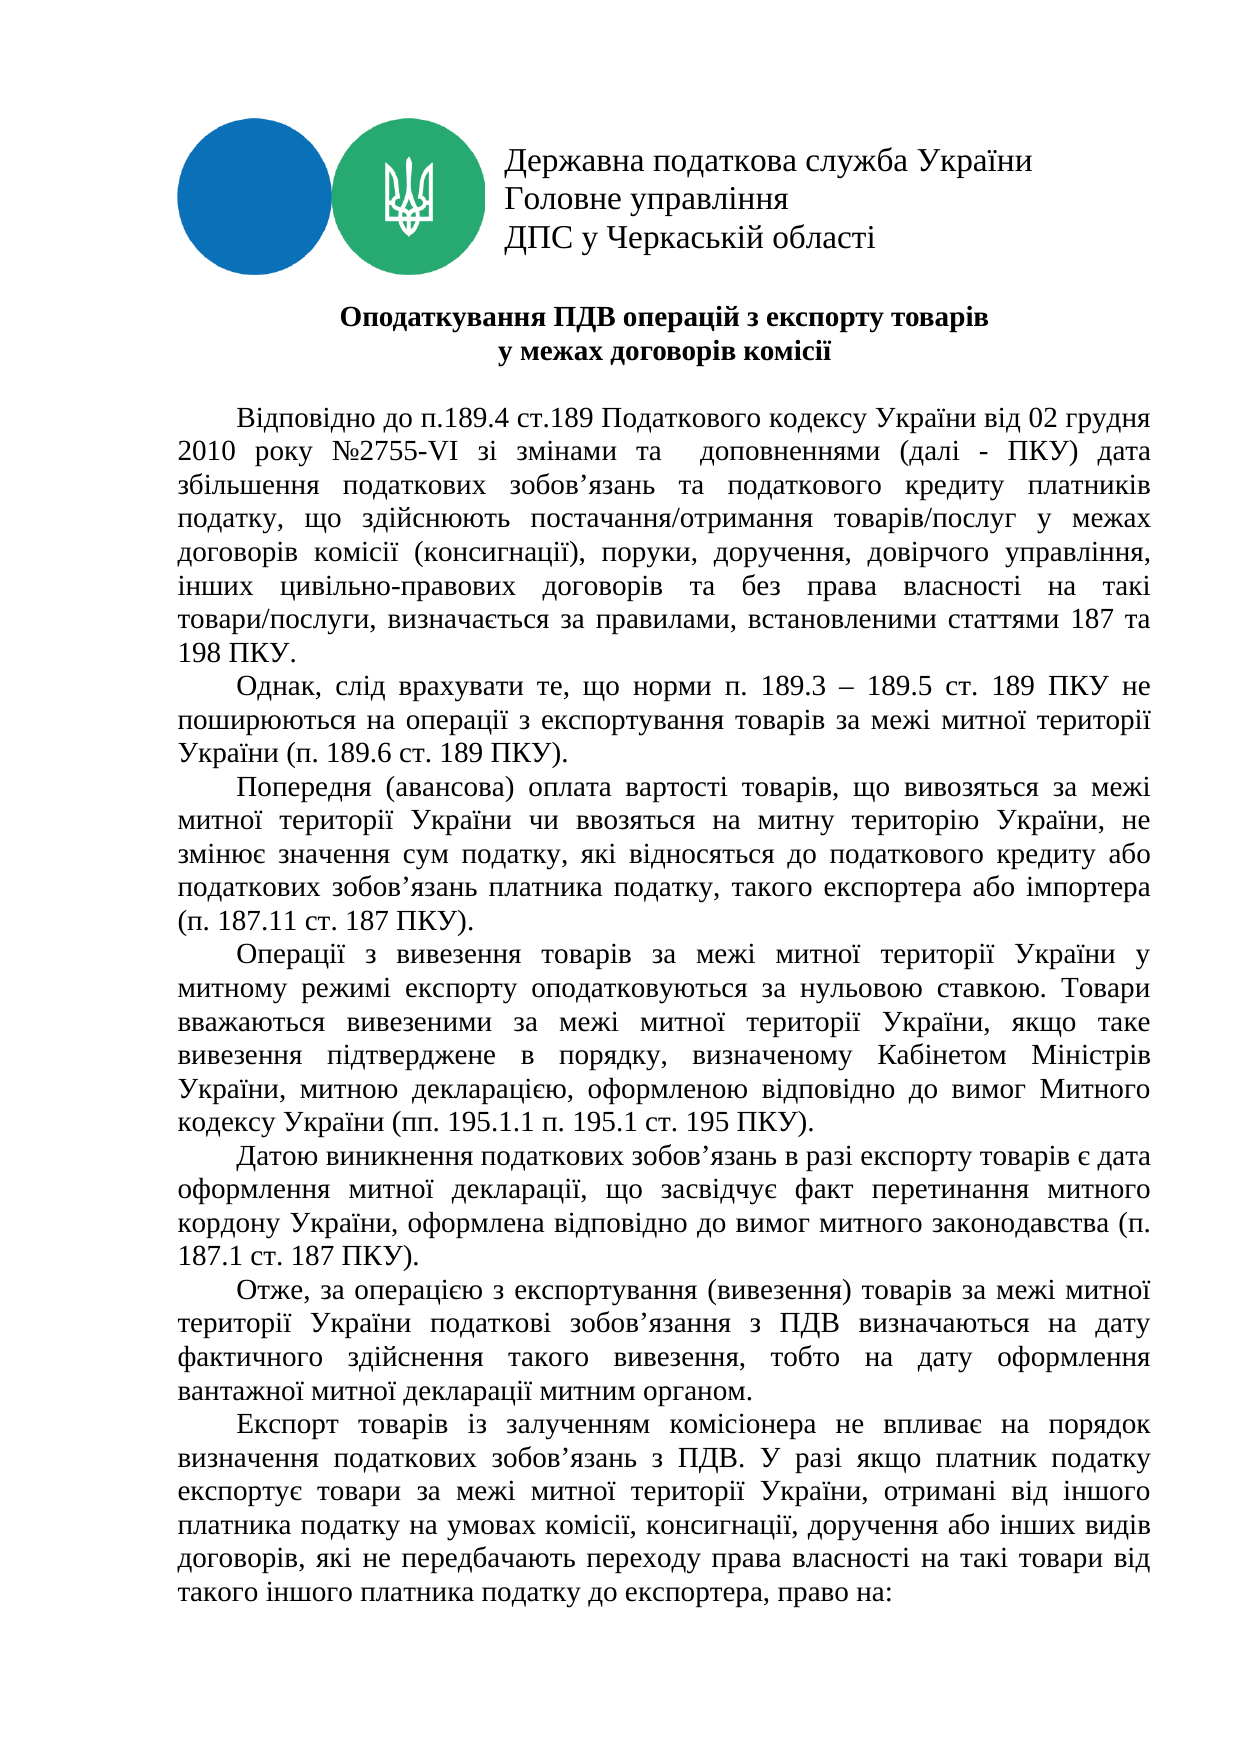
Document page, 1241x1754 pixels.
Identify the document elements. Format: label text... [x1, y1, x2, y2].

text Оподаткування ПДВ операцій з експорту товарів [177, 299, 1152, 333]
text Датою виникнення податкових зобов’язань в разі експорту товарів є дата оформлення митної декларації, що засвідчує факт перетинання митного кордону України, оформлена відповідно до вимог митного законодавства (п. 187.1 ст. 187 ПКУ). [177, 1138, 1152, 1272]
text Відповідно до п.189.4 ст.189 Податкового кодексу України від 02 грудня 2010 року №2755-VI зі змінами та доповненнями (далі - ПКУ) дата збільшення податкових зобов’язань та податкового кредиту платників податку, що здійснюють постачання/отримання товарів/послуг у межах договорів комісії (консигнації), поруки, доручення, довірчого управління, інших цивільно-правових договорів та без права власності на такі товари/послуги, визначається за правилами, встановленими статтями 187 та 198 ПКУ. [177, 400, 1152, 668]
text Попередня (авансова) оплата вартості товарів, що вивозяться за межі митної території України чи ввозяться на митну територію України, не змінює значення сум податку, які відносяться до податкового кредиту або податкових зобов’язань платника податку, такого експортера або імпортера (п. 187.11 ст. 187 ПКУ). [177, 769, 1152, 937]
text Операції з вивезення товарів за межі митної території України у митному режимі експорту оподатковуються за нульовою ставкою. Товари вважаються вивезеними за межі митної території України, якщо таке вивезення підтверджене в порядку, визначеному Кабінетом Міністрів України, митною декларацією, оформленою відповідно до вимог Митного кодексу України (пп. 195.1.1 п. 195.1 ст. 195 ПКУ). [177, 937, 1152, 1138]
text Отже, за операцією з експортування (вивезення) товарів за межі митної території України податкові зобов’язання з ПДВ визначаються на дату фактичного здійснення такого вивезення, тобто на дату оформлення вантажної митної декларації митним органом. [177, 1272, 1152, 1406]
text Однак, слід врахувати те, що норми п. 189.3 – 189.5 ст. 189 ПКУ не поширюються на операції з експортування товарів за межі митної території України (п. 189.6 ст. 189 ПКУ). [177, 668, 1152, 769]
picture [177, 118, 485, 275]
text Експорт товарів із залученням комісіонера не впливає на порядок визначення податкових зобов’язань з ПДВ. У разі якщо платник податку експортує товари за межі митної території України, отримані від іншого платника податку на умовах комісії, консигнації, доручення або інших видів договорів, які не передбачають переходу права власності на такі товари від такого іншого платника податку до експортера, право на: [177, 1406, 1152, 1607]
text у межах договорів комісії [177, 333, 1152, 366]
